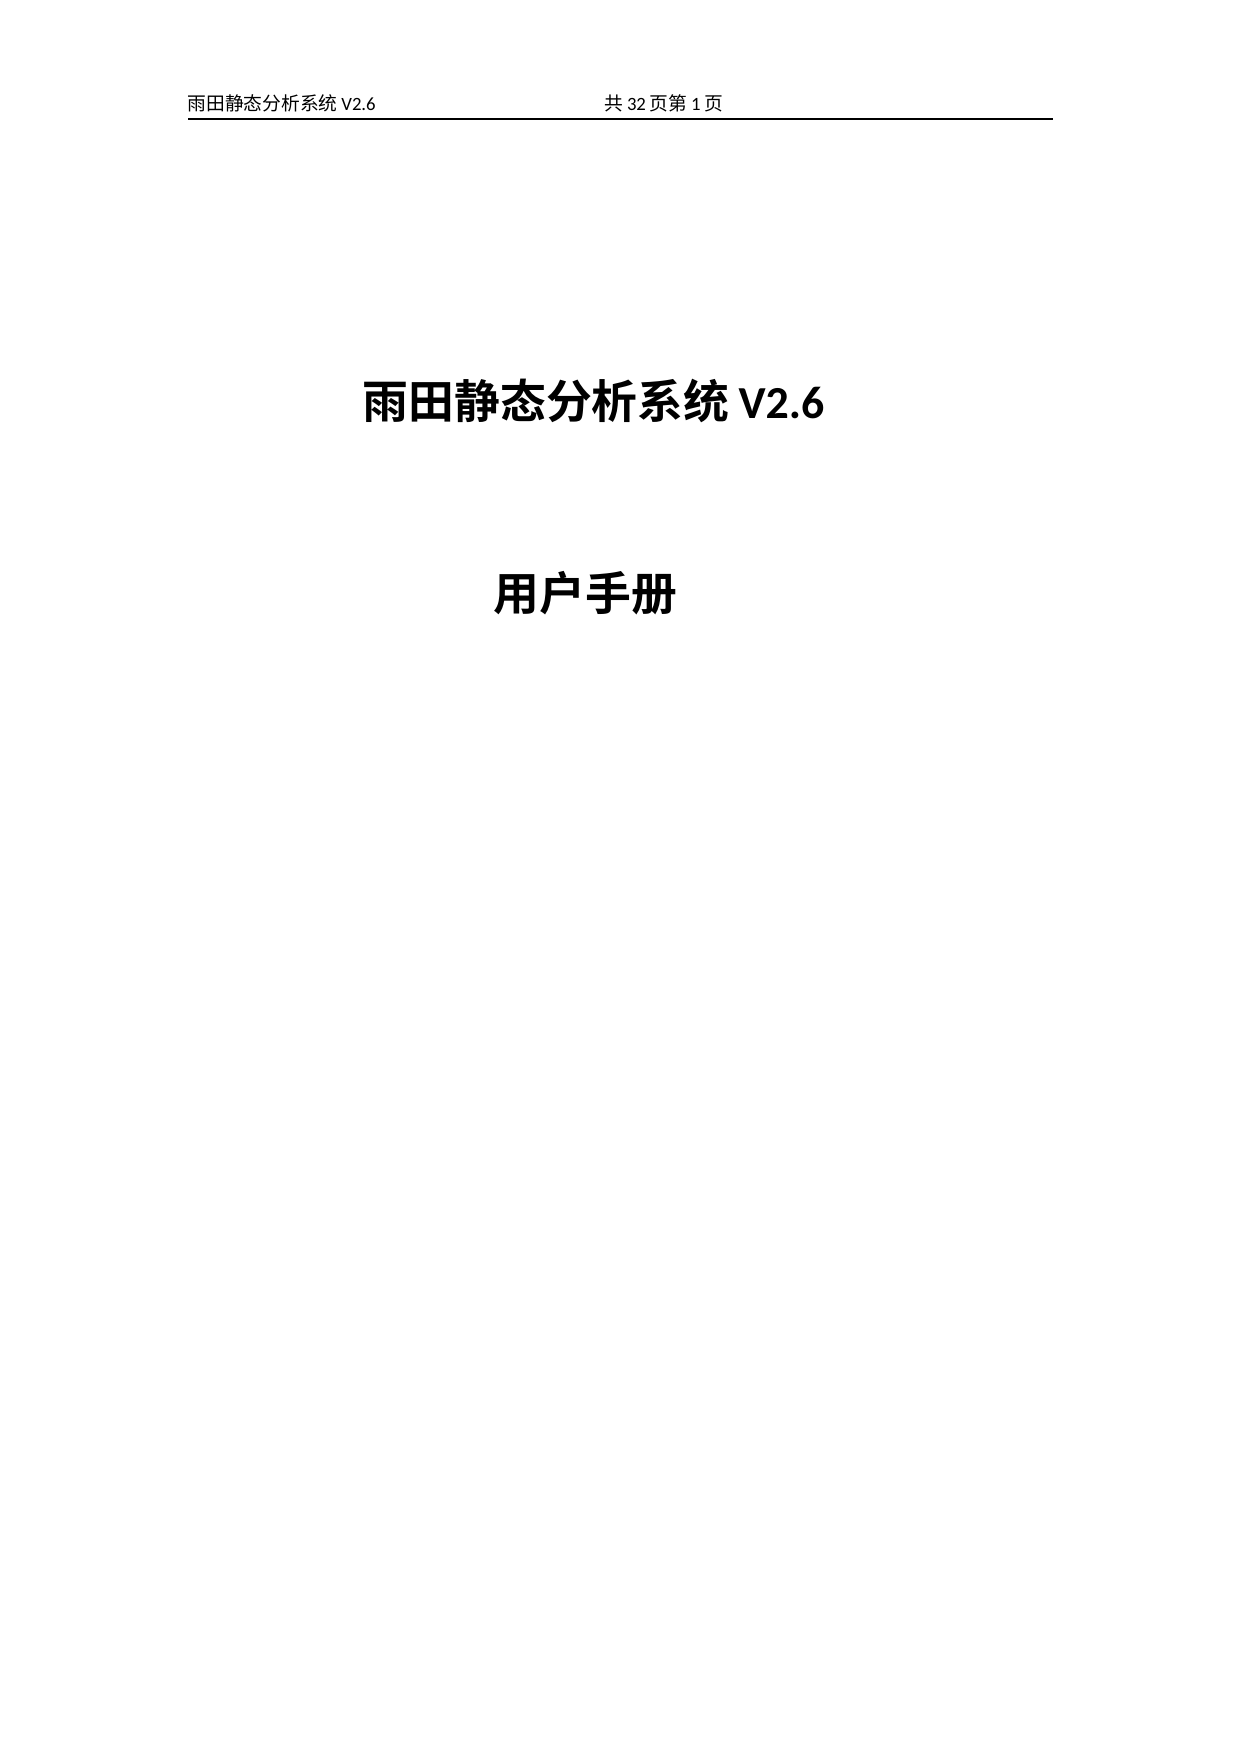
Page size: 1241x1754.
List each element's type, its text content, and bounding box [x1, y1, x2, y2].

text 用户手册 [450, 541, 1053, 639]
text 雨田静态分析系统V2.6 [319, 350, 1053, 448]
